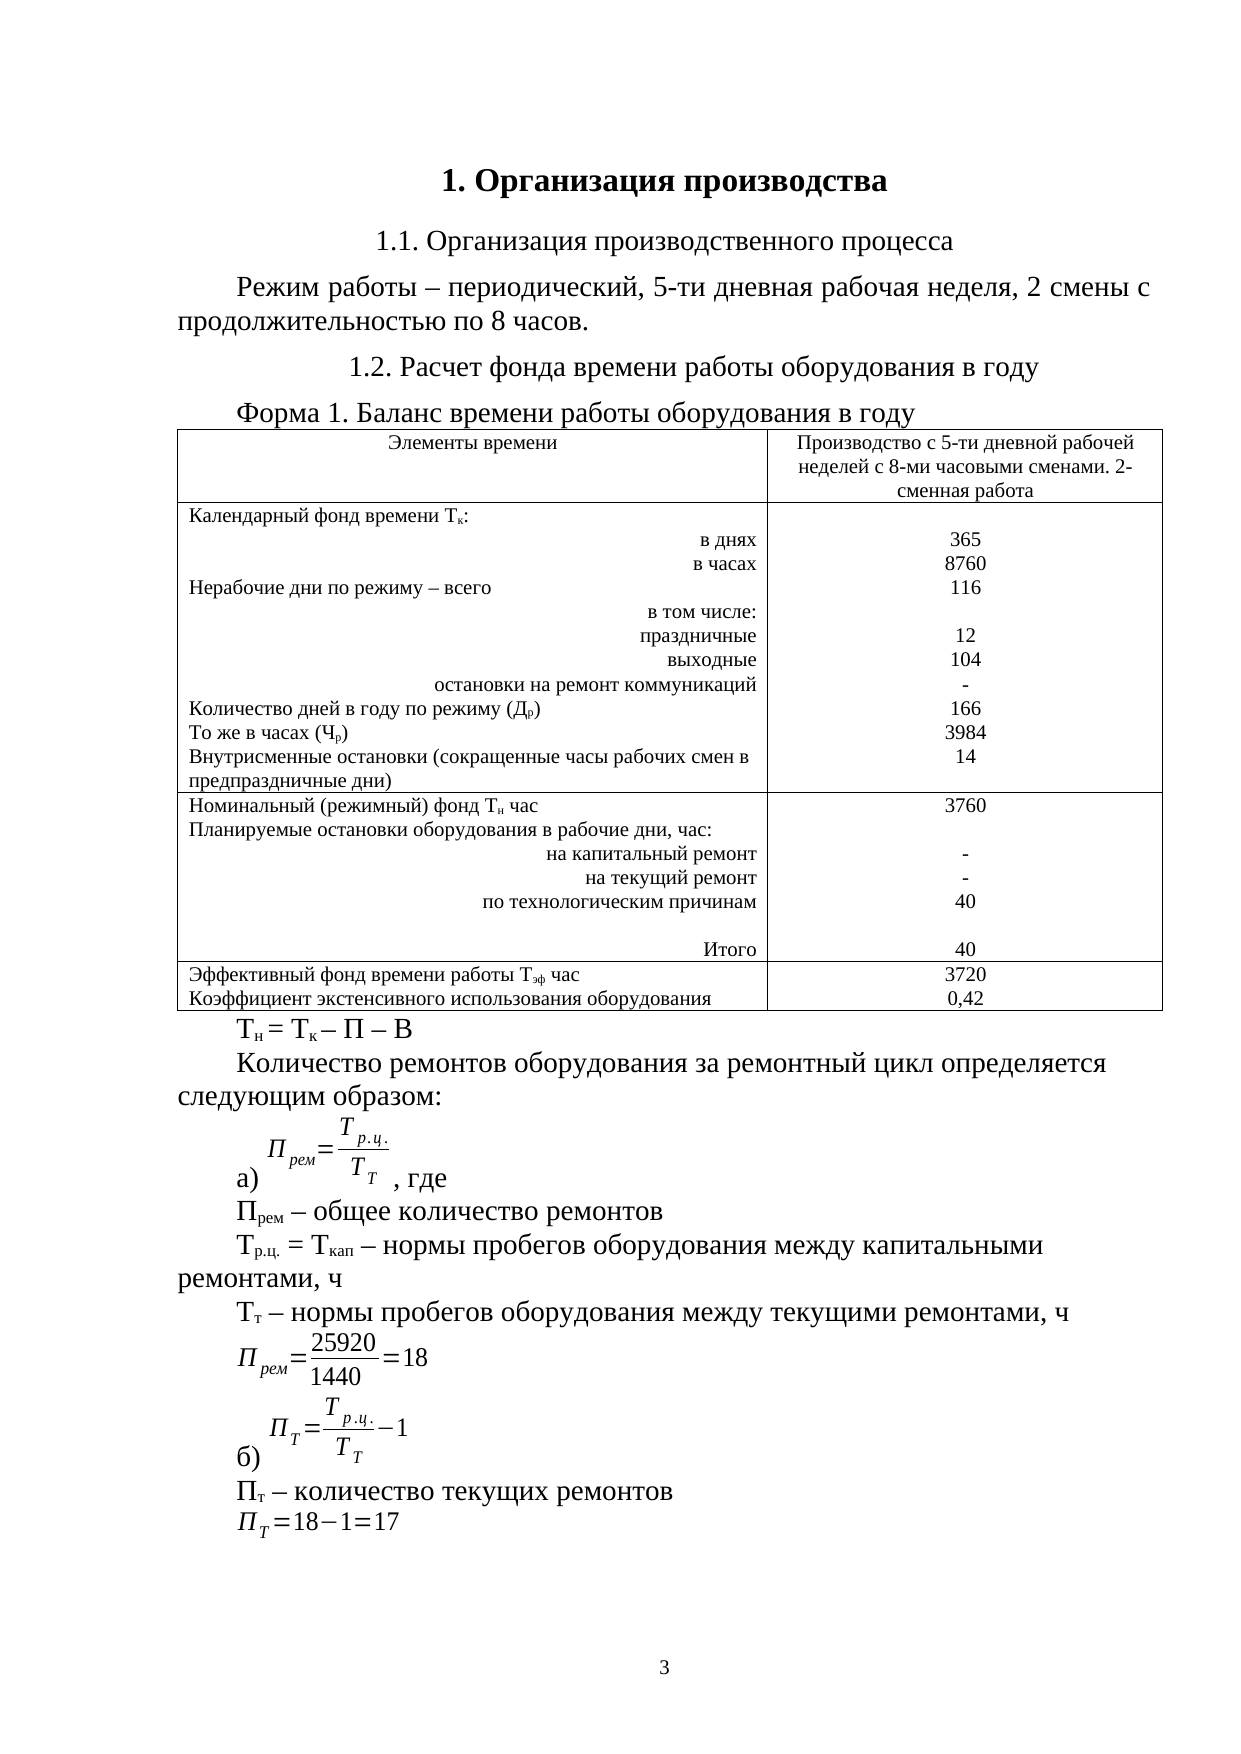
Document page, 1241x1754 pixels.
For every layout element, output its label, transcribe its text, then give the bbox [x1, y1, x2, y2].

subtitle 1. Организация производства [177, 160, 1152, 198]
table_cell 365 8760 116 12 104 - 166 3984 14 [768, 503, 1162, 792]
table_cell 3760 - - 40 40 [768, 793, 1162, 961]
table_header Производство с 5-ти дневной рабочей неделей с 8-ми часовыми сменами. 2-сменная работа [768, 430, 1162, 502]
text а) , где [177, 1112, 1152, 1193]
table_cell Эффективный фонд времени работы Тэф час Коэффициент экстенсивного использования оборудования [178, 962, 767, 1010]
text б) [177, 1392, 1152, 1473]
text Количество ремонтов оборудования за ремонтный цикл определяется следующим образом: [177, 1045, 1152, 1112]
text 1.2. Расчет фонда времени работы оборудования в году [177, 349, 1152, 383]
text Тр.ц. = Ткап – нормы пробегов оборудования между капитальными ремонтами, ч [177, 1227, 1152, 1294]
text Прем – общее количество ремонтов [177, 1193, 1152, 1227]
table_cell 3720 0,42 [768, 962, 1162, 1010]
text Тн = Тк – П – В [177, 1011, 1152, 1045]
subtitle Форма 1. Баланс времени работы оборудования в году [177, 395, 1152, 429]
table_header Элементы времени [178, 430, 767, 502]
table_cell Календарный фонд времени Тк: в днях в часах Нерабочие дни по режиму – всего в том числе: праздничные выходные остановки на ремонт коммуникаций Количество дней в году по режиму (Др) То же в часах (Чр) Внутрисменные остановки (сокращенные часы рабочих смен в предпраздничные дни) [178, 503, 767, 792]
text Пт – количество текущих ремонтов [177, 1473, 1152, 1506]
text Режим работы – периодический, 5-ти дневная рабочая неделя, 2 смены с продолжительностью по 8 часов. [177, 269, 1152, 337]
text 1.1. Организация производственного процесса [177, 223, 1152, 257]
text Тт – нормы пробегов оборудования между текущими ремонтами, ч [177, 1294, 1152, 1327]
table_cell Номинальный (режимный) фонд Тн час Планируемые остановки оборудования в рабочие дни, час: на капитальный ремонт на текущий ремонт по технологическим причинам Итого [178, 793, 767, 961]
